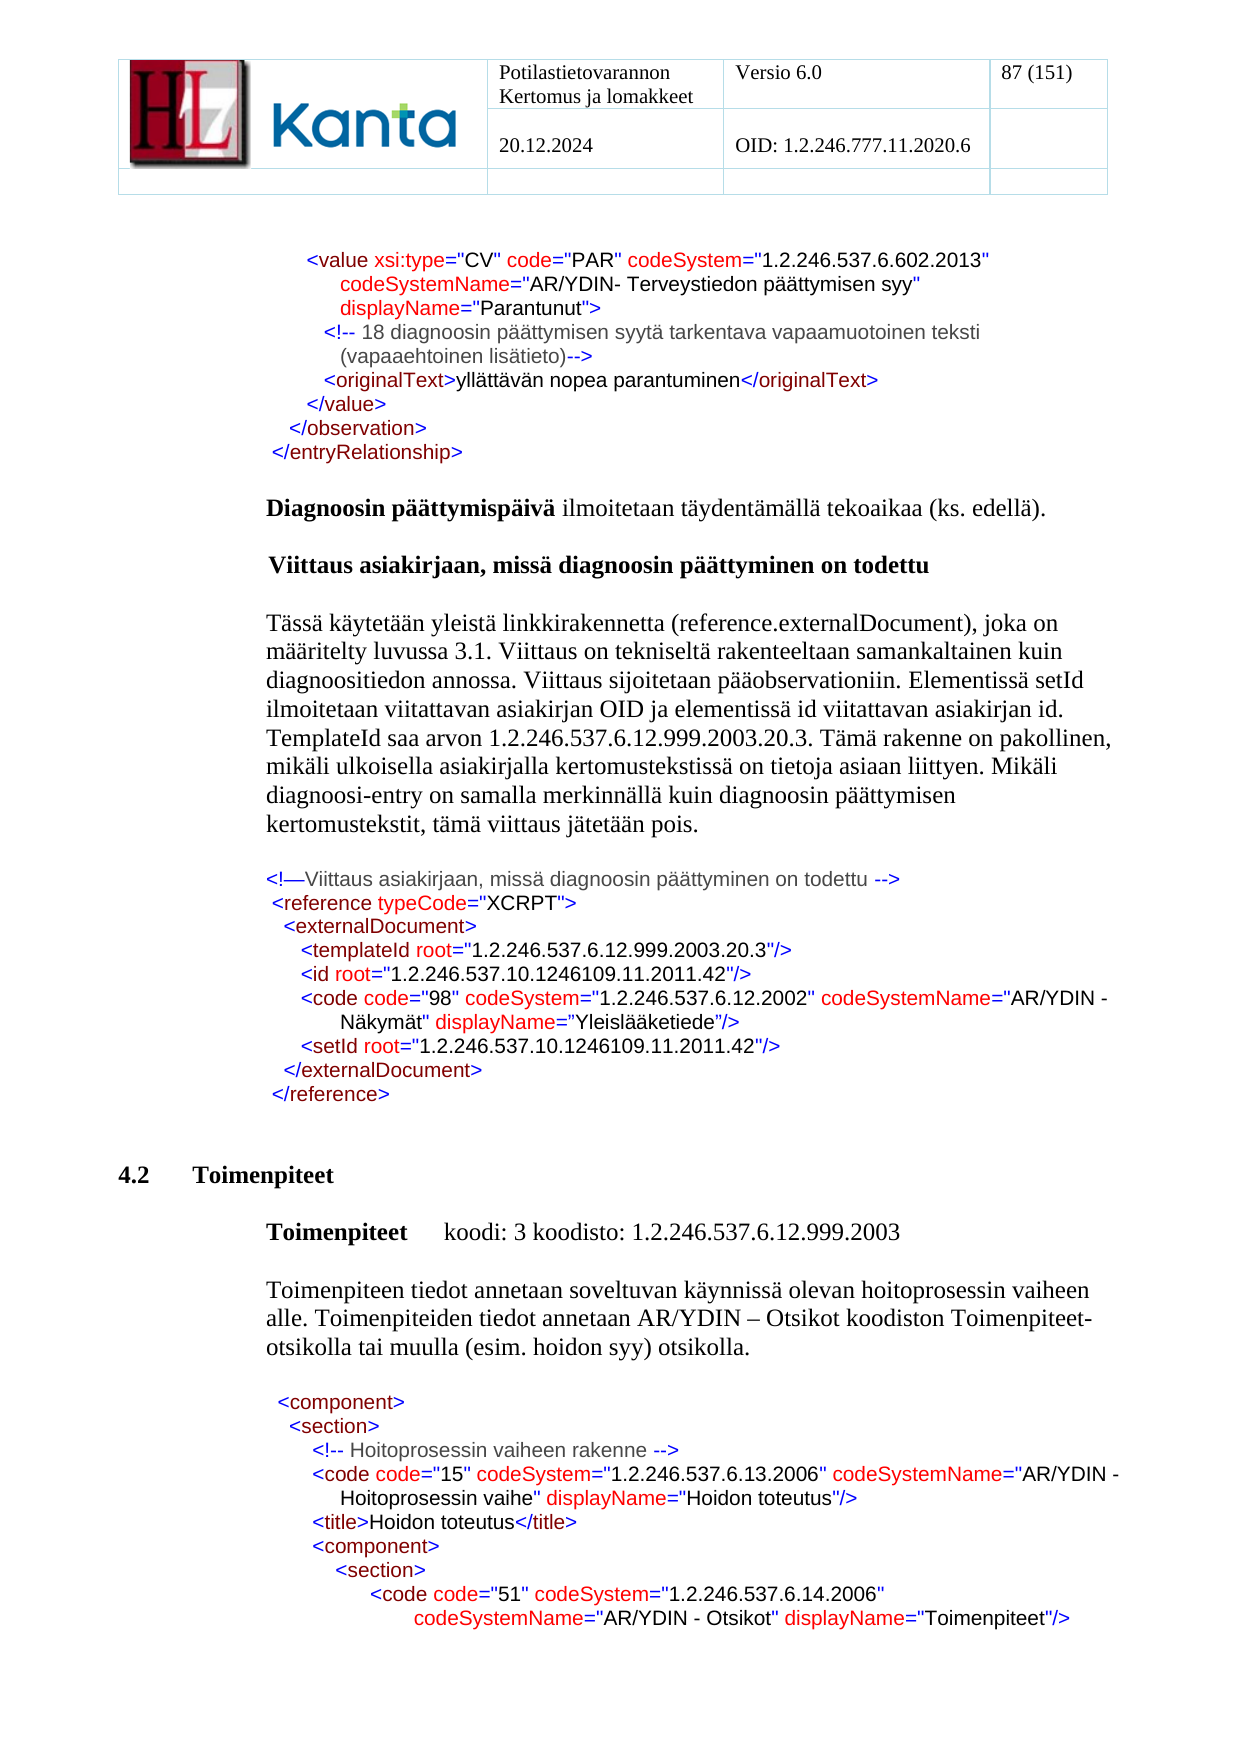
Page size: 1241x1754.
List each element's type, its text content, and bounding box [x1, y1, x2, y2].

picture [264, 93, 467, 159]
text <code code="51" codeSystem="1.2.246.537.6.14.2006" codeSystemName="AR/YDIN - Otsikot" displayName="Toimenpiteet"/> [266, 1581, 1122, 1629]
subtitle Toimenpiteet [118, 1160, 1122, 1188]
text <code code="15" codeSystem="1.2.246.537.6.13.2006" codeSystemName="AR/YDIN - Hoitoprosessin vaihe" displayName="Hoidon toteutus"/> [266, 1462, 1122, 1509]
text <reference typeCode="XCRPT"> [266, 890, 1122, 914]
text </value> [266, 392, 1122, 416]
text <!-- 18 diagnoosin päättymisen syytä tarkentava vapaamuotoinen teksti (vapaaehtoinen lisätieto)--> [266, 320, 1122, 368]
text Diagnoosin päättymispäivä ilmoitetaan täydentämällä tekoaikaa (ks. edellä). [266, 493, 1122, 521]
text <component> [266, 1533, 1122, 1557]
text </observation> [266, 416, 1122, 440]
text <externalDocument> [266, 914, 1122, 938]
text </entryRelationship> [266, 440, 1122, 464]
text </externalDocument> [266, 1058, 1122, 1082]
text <code code="98" codeSystem="1.2.246.537.6.12.2002" codeSystemName="AR/YDIN - Näkymät" displayName=”Yleislääketiede”/> [266, 986, 1122, 1034]
text <title>Hoidon toteutus</title> [266, 1509, 1122, 1533]
text Viittaus asiakirjaan, missä diagnoosin päättyminen on todettu [268, 550, 1122, 579]
text <section> [266, 1414, 1122, 1438]
text <!-- Hoitoprosessin vaiheen rakenne --> [266, 1438, 1122, 1462]
text <!—Viittaus asiakirjaan, missä diagnoosin päättyminen on todettu --> [266, 866, 1122, 890]
text Toimenpiteet koodi: 3 koodisto: 1.2.246.537.6.12.999.2003 [266, 1217, 1122, 1246]
text <templateId root="1.2.246.537.6.12.999.2003.20.3"/> [266, 938, 1122, 962]
text Toimenpiteen tiedot annetaan soveltuvan käynnissä olevan hoitoprosessin vaiheen alle. Toimenpiteiden tiedot annetaan AR/YDIN – Otsikot koodiston Toimenpiteet-otsikolla tai muulla (esim. hoidon syy) otsikolla. [266, 1275, 1122, 1361]
text <id root="1.2.246.537.10.1246109.11.2011.42"/> [266, 962, 1122, 986]
text </reference> [266, 1082, 1122, 1106]
text <value xsi:type="CV" code="PAR" codeSystem="1.2.246.537.6.602.2013" codeSystemName="AR/YDIN- Terveystiedon päättymisen syy" displayName="Parantunut"> [266, 248, 1122, 320]
picture [129, 60, 252, 169]
text <originalText>yllättävän nopea parantuminen</originalText> [266, 368, 1122, 392]
text <component> [266, 1390, 1122, 1414]
text <section> [266, 1557, 1122, 1581]
text Tässä käytetään yleistä linkkirakennetta (reference.externalDocument), joka on määritelty luvussa 3.1. Viittaus on tekniseltä rakenteeltaan samankaltainen kuin diagnoositiedon annossa. Viittaus sijoitetaan pääobservationiin. Elementissä setId ilmoitetaan viitattavan asiakirjan OID ja elementissä id viitattavan asiakirjan id. TemplateId saa arvon 1.2.246.537.6.12.999.2003.20.3. Tämä rakenne on pakollinen, mikäli ulkoisella asiakirjalla kertomustekstissä on tietoja asiaan liittyen. Mikäli diagnoosi-entry on samalla merkinnällä kuin diagnoosin päättymisen kertomustekstit, tämä viittaus jätetään pois. [266, 608, 1122, 866]
text <setId root="1.2.246.537.10.1246109.11.2011.42"/> [266, 1034, 1122, 1058]
